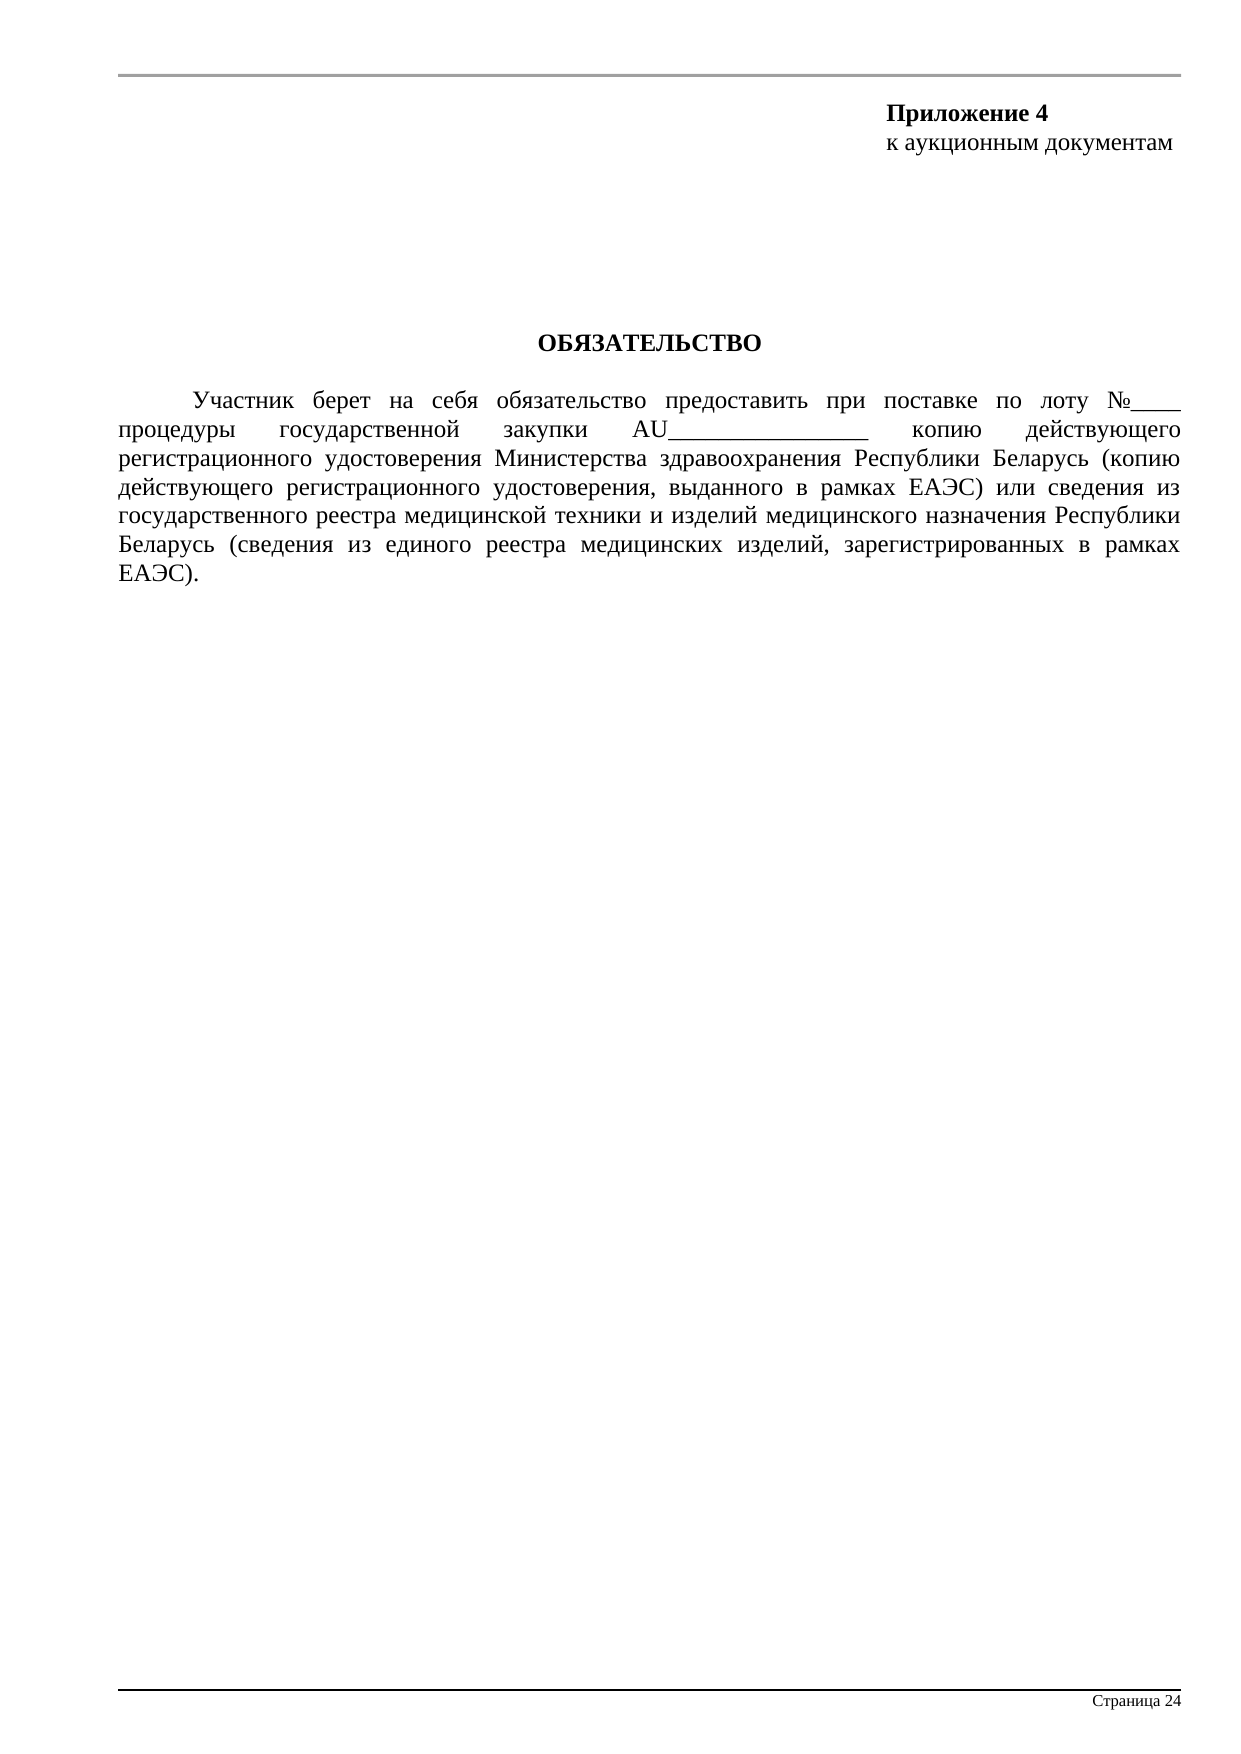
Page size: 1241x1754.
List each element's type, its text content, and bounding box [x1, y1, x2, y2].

text Участник берет на себя обязательство предоставить при поставке по лоту №____ процедуры государственной закупки AU________________ копию действующего регистрационного удостоверения Министерства здравоохранения Республики Беларусь (копию действующего регистрационного удостоверения, выданного в рамках ЕАЭС) или сведения из государственного реестра медицинской техники и изделий медицинского назначения Республики Беларусь (сведения из единого реестра медицинских изделий, зарегистрированных в рамках ЕАЭС). [118, 385, 1181, 587]
text ОБЯЗАТЕЛЬСТВО [118, 328, 1181, 357]
text к аукционным документам [886, 127, 1181, 155]
text Приложение 4 [753, 98, 1181, 127]
